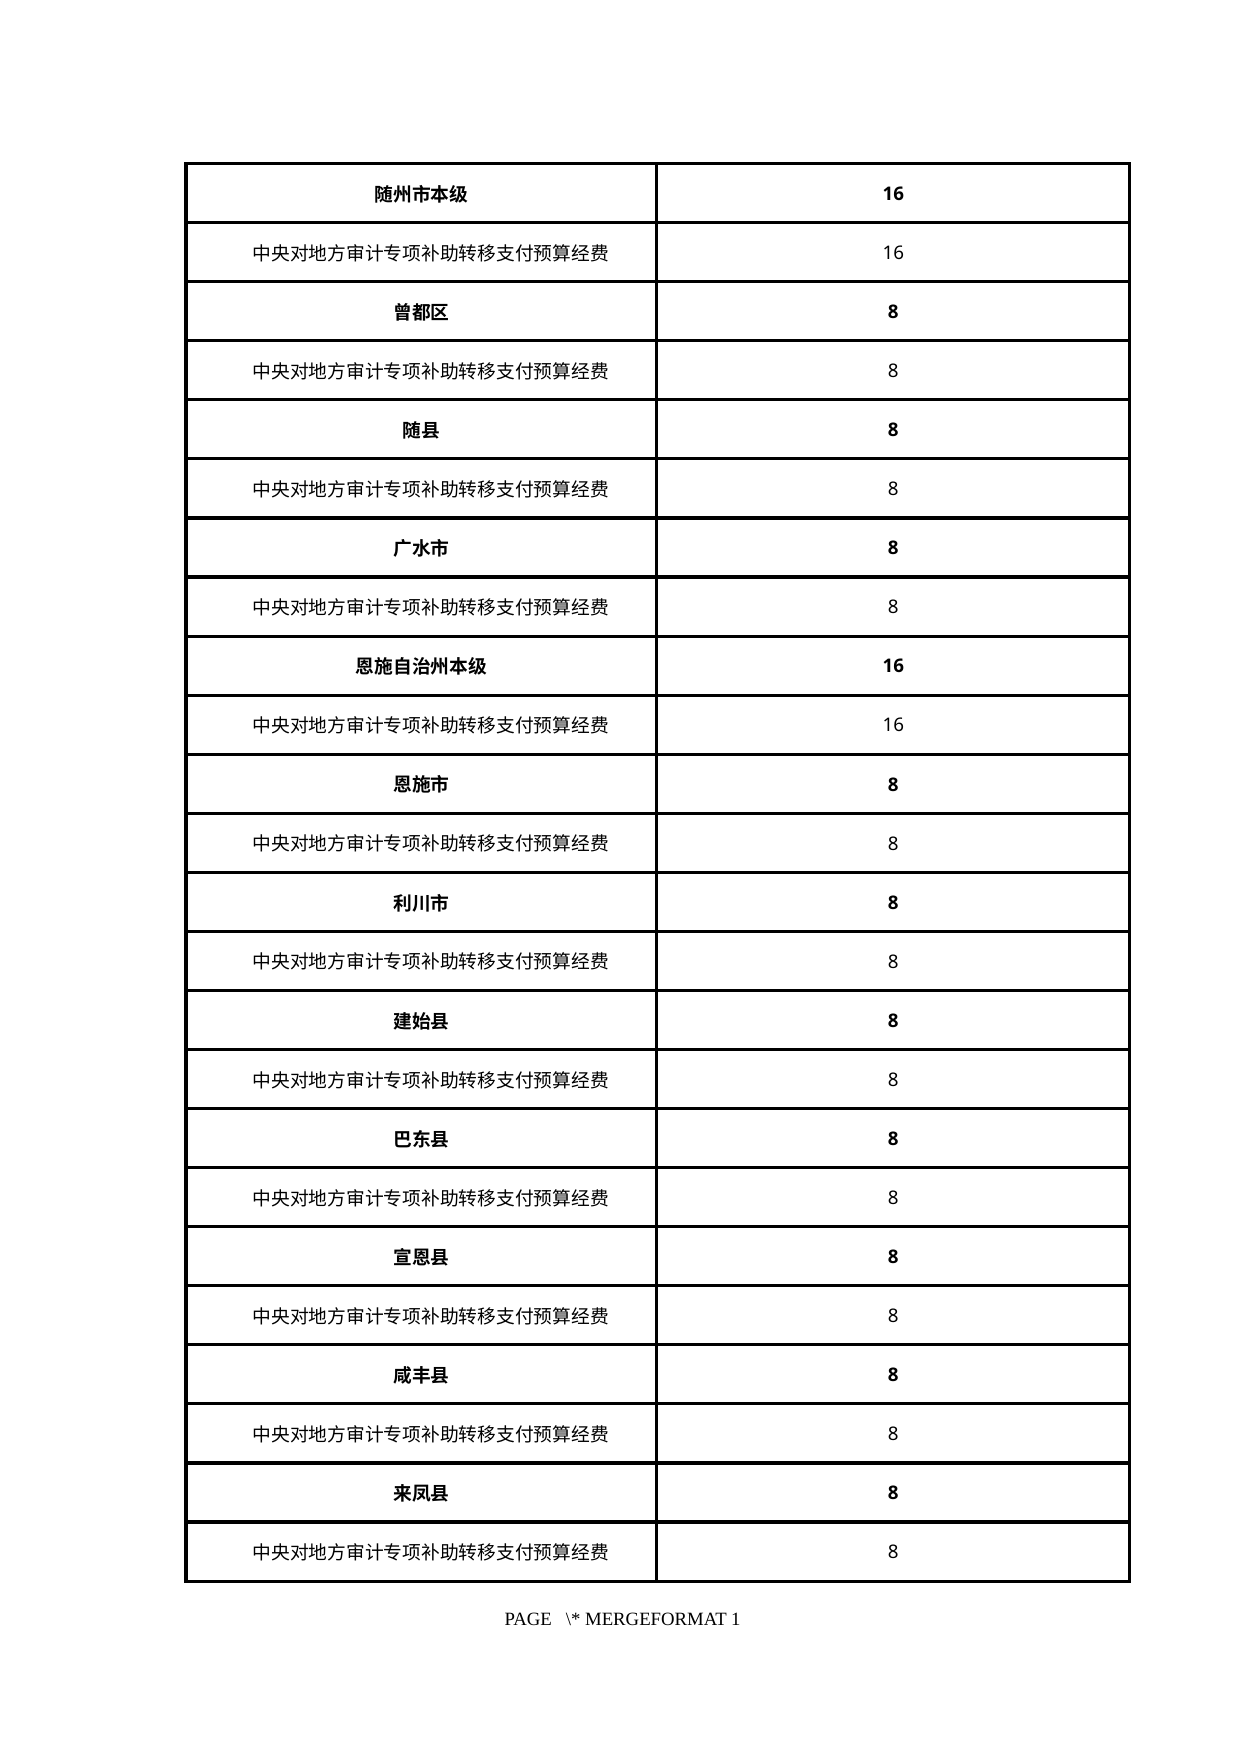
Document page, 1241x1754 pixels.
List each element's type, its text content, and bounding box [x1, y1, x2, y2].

table_cell 8 [658, 756, 1128, 812]
table_cell 8 [658, 283, 1128, 339]
table_cell 8 [658, 1169, 1128, 1225]
table_cell 8 [658, 815, 1128, 871]
table_cell 建始县 [188, 992, 655, 1048]
table_cell 16 [658, 638, 1128, 693]
table_cell 8 [658, 1524, 1128, 1579]
table_cell 8 [658, 933, 1128, 989]
table_cell 广水市 [188, 520, 655, 575]
table_cell 利川市 [188, 874, 655, 930]
table_cell 中央对地方审计专项补助转移支付预算经费 [188, 1051, 655, 1107]
table_cell 16 [658, 697, 1128, 753]
table_cell 曾都区 [188, 283, 655, 339]
table_cell 16 [658, 165, 1128, 221]
table_cell 随县 [188, 401, 655, 457]
table_cell 8 [658, 1346, 1128, 1402]
table_cell 恩施自治州本级 [188, 638, 655, 693]
table_cell 中央对地方审计专项补助转移支付预算经费 [188, 933, 655, 989]
table_cell 随州市本级 [188, 165, 655, 221]
table_cell 8 [658, 1051, 1128, 1107]
table_cell 16 [658, 224, 1128, 280]
table_cell 8 [658, 1465, 1128, 1520]
table_cell 中央对地方审计专项补助转移支付预算经费 [188, 1287, 655, 1343]
table_cell 8 [658, 992, 1128, 1048]
table_cell 巴东县 [188, 1110, 655, 1166]
table_cell 中央对地方审计专项补助转移支付预算经费 [188, 342, 655, 398]
table_cell 中央对地方审计专项补助转移支付预算经费 [188, 224, 655, 280]
table_cell 8 [658, 874, 1128, 930]
table_cell 宣恩县 [188, 1228, 655, 1284]
table_cell 8 [658, 579, 1128, 634]
table_cell 中央对地方审计专项补助转移支付预算经费 [188, 815, 655, 871]
table_cell 8 [658, 1287, 1128, 1343]
table_cell 8 [658, 1228, 1128, 1284]
table_cell 来凤县 [188, 1465, 655, 1520]
table_cell 中央对地方审计专项补助转移支付预算经费 [188, 460, 655, 516]
table_cell 8 [658, 460, 1128, 516]
table_cell 中央对地方审计专项补助转移支付预算经费 [188, 579, 655, 634]
table_cell 咸丰县 [188, 1346, 655, 1402]
table_cell 8 [658, 1110, 1128, 1166]
table_cell 中央对地方审计专项补助转移支付预算经费 [188, 1405, 655, 1461]
table_cell 8 [658, 401, 1128, 457]
table_cell 中央对地方审计专项补助转移支付预算经费 [188, 1169, 655, 1225]
table_cell 8 [658, 342, 1128, 398]
table_cell 恩施市 [188, 756, 655, 812]
table_cell 8 [658, 520, 1128, 575]
table_cell 8 [658, 1405, 1128, 1461]
table_cell 中央对地方审计专项补助转移支付预算经费 [188, 697, 655, 753]
table_cell 中央对地方审计专项补助转移支付预算经费 [188, 1524, 655, 1579]
